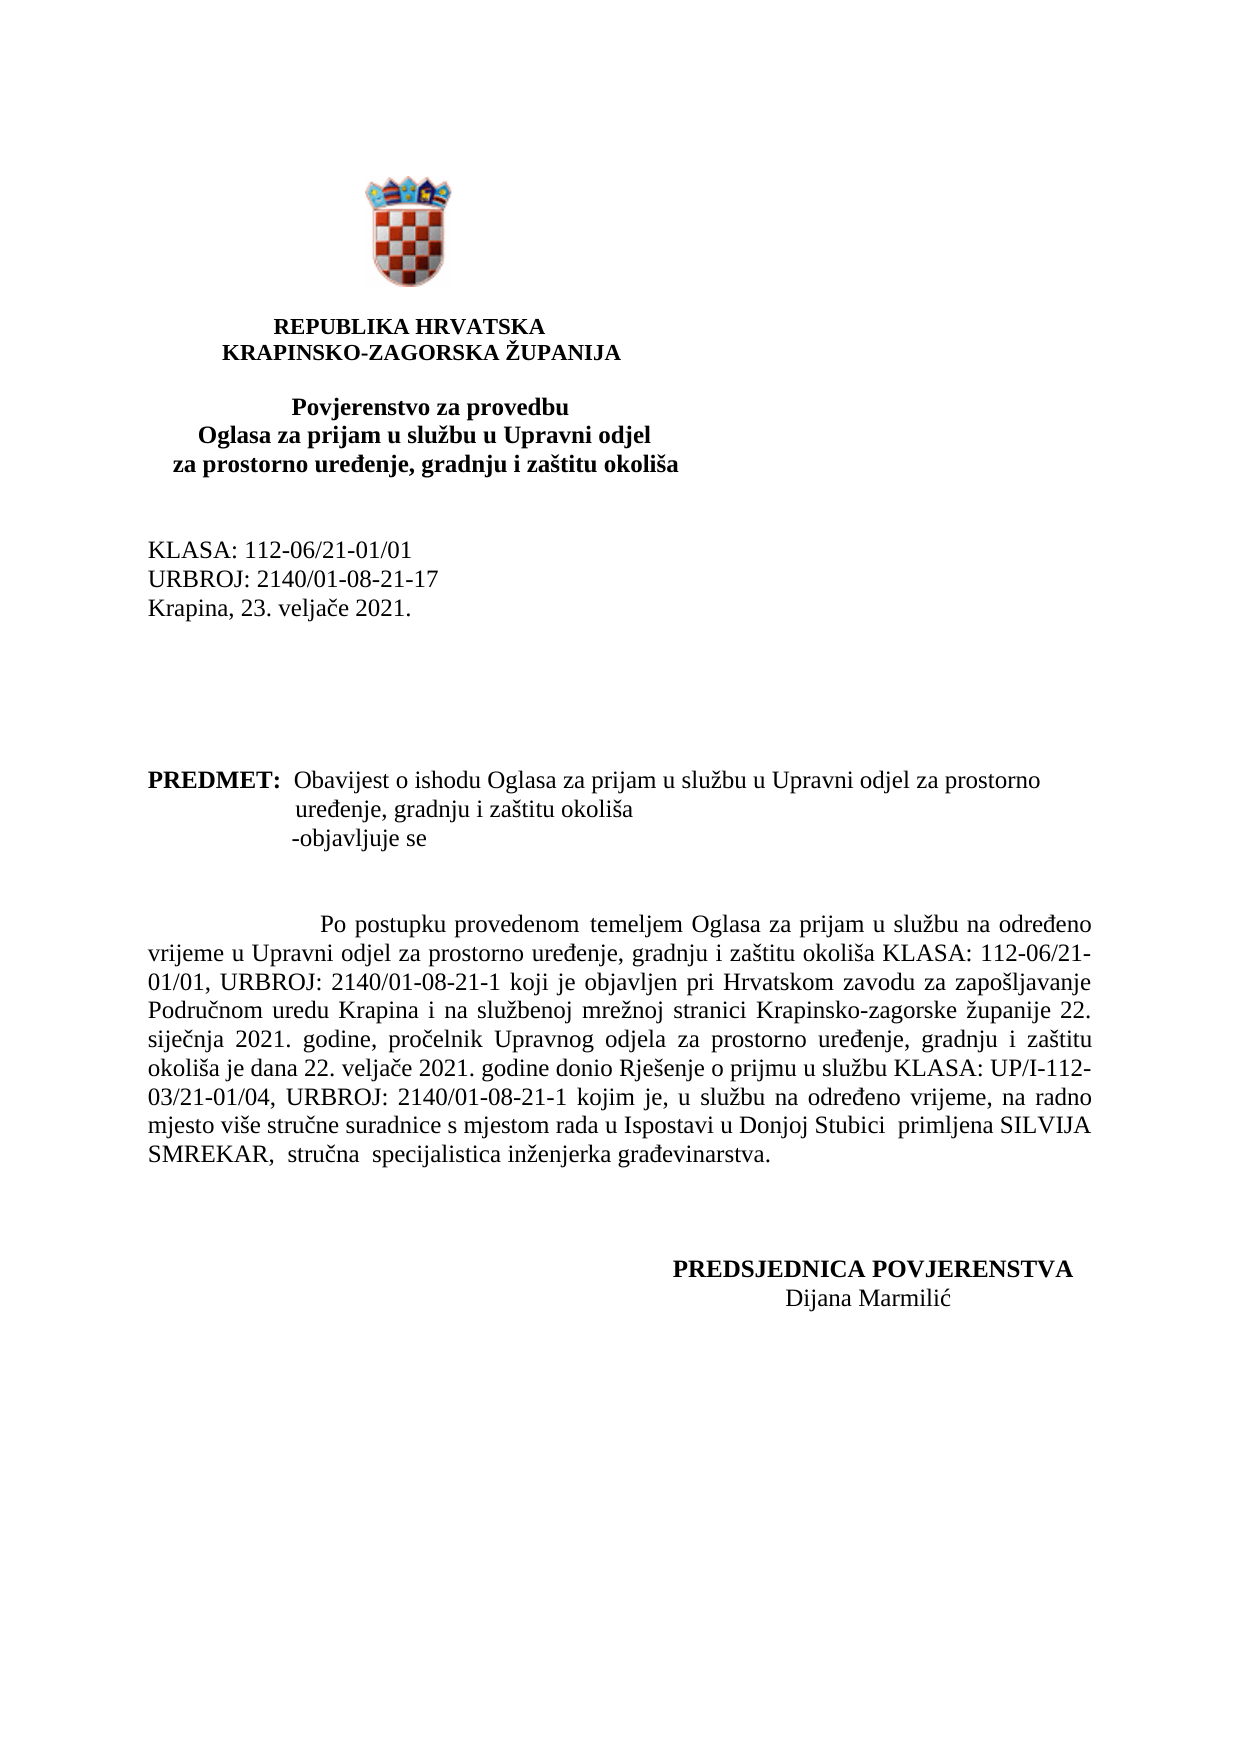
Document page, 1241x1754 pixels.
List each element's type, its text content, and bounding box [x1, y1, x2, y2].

text Povjerenstvo za provedbu [148, 392, 1093, 421]
text PREDMET: Obavijest o ishodu Oglasa za prijam u službu u Upravni odjel za prostorno [148, 766, 1093, 794]
text za prostorno uređenje, gradnju i zaštitu okoliša [148, 449, 1093, 478]
text KLASA: 112-06/21-01/01 [148, 536, 1093, 564]
text PREDSJEDNICA POVJERENSTVA [148, 1254, 1093, 1283]
text Po postupku provedenom temeljem Oglasa za prijam u službu na određeno vrijeme u Upravni odjel za prostorno uređenje, gradnju i zaštitu okoliša KLASA: 112-06/21-01/01, URBROJ: 2140/01-08-21-1 koji je objavljen pri Hrvatskom zavodu za zapošljavanje Područnom uredu Krapina i na službenoj mrežnoj stranici Krapinsko-zagorske županije 22. siječnja 2021. godine, pročelnik Upravnog odjela za prostorno uređenje, gradnju i zaštitu okoliša je dana 22. veljače 2021. godine donio Rješenje o prijmu u službu KLASA: UP/I-112-03/21-01/04, URBROJ: 2140/01-08-21-1 kojim je, u službu na određeno vrijeme, na radno mjesto više stručne suradnice s mjestom rada u Ispostavi u Donjoj Stubici primljena SILVIJA SMREKAR, stručna specijalistica inženjerka građevinarstva. [148, 909, 1093, 1168]
text URBROJ: 2140/01-08-21-17 [148, 564, 1093, 593]
text Dijana Marmilić [148, 1283, 1093, 1312]
text Krapina, 23. veljače 2021. [148, 593, 1093, 622]
text uređenje, gradnju i zaštitu okoliša [221, 794, 1093, 823]
text Oglasa za prijam u službu u Upravni odjel [148, 421, 1093, 449]
picture [365, 176, 452, 287]
text KRAPINSKO-ZAGORSKA ŽUPANIJA [148, 339, 1093, 365]
text -objavljuje se [148, 823, 1093, 852]
text REPUBLIKA HRVATSKA [148, 313, 1093, 339]
